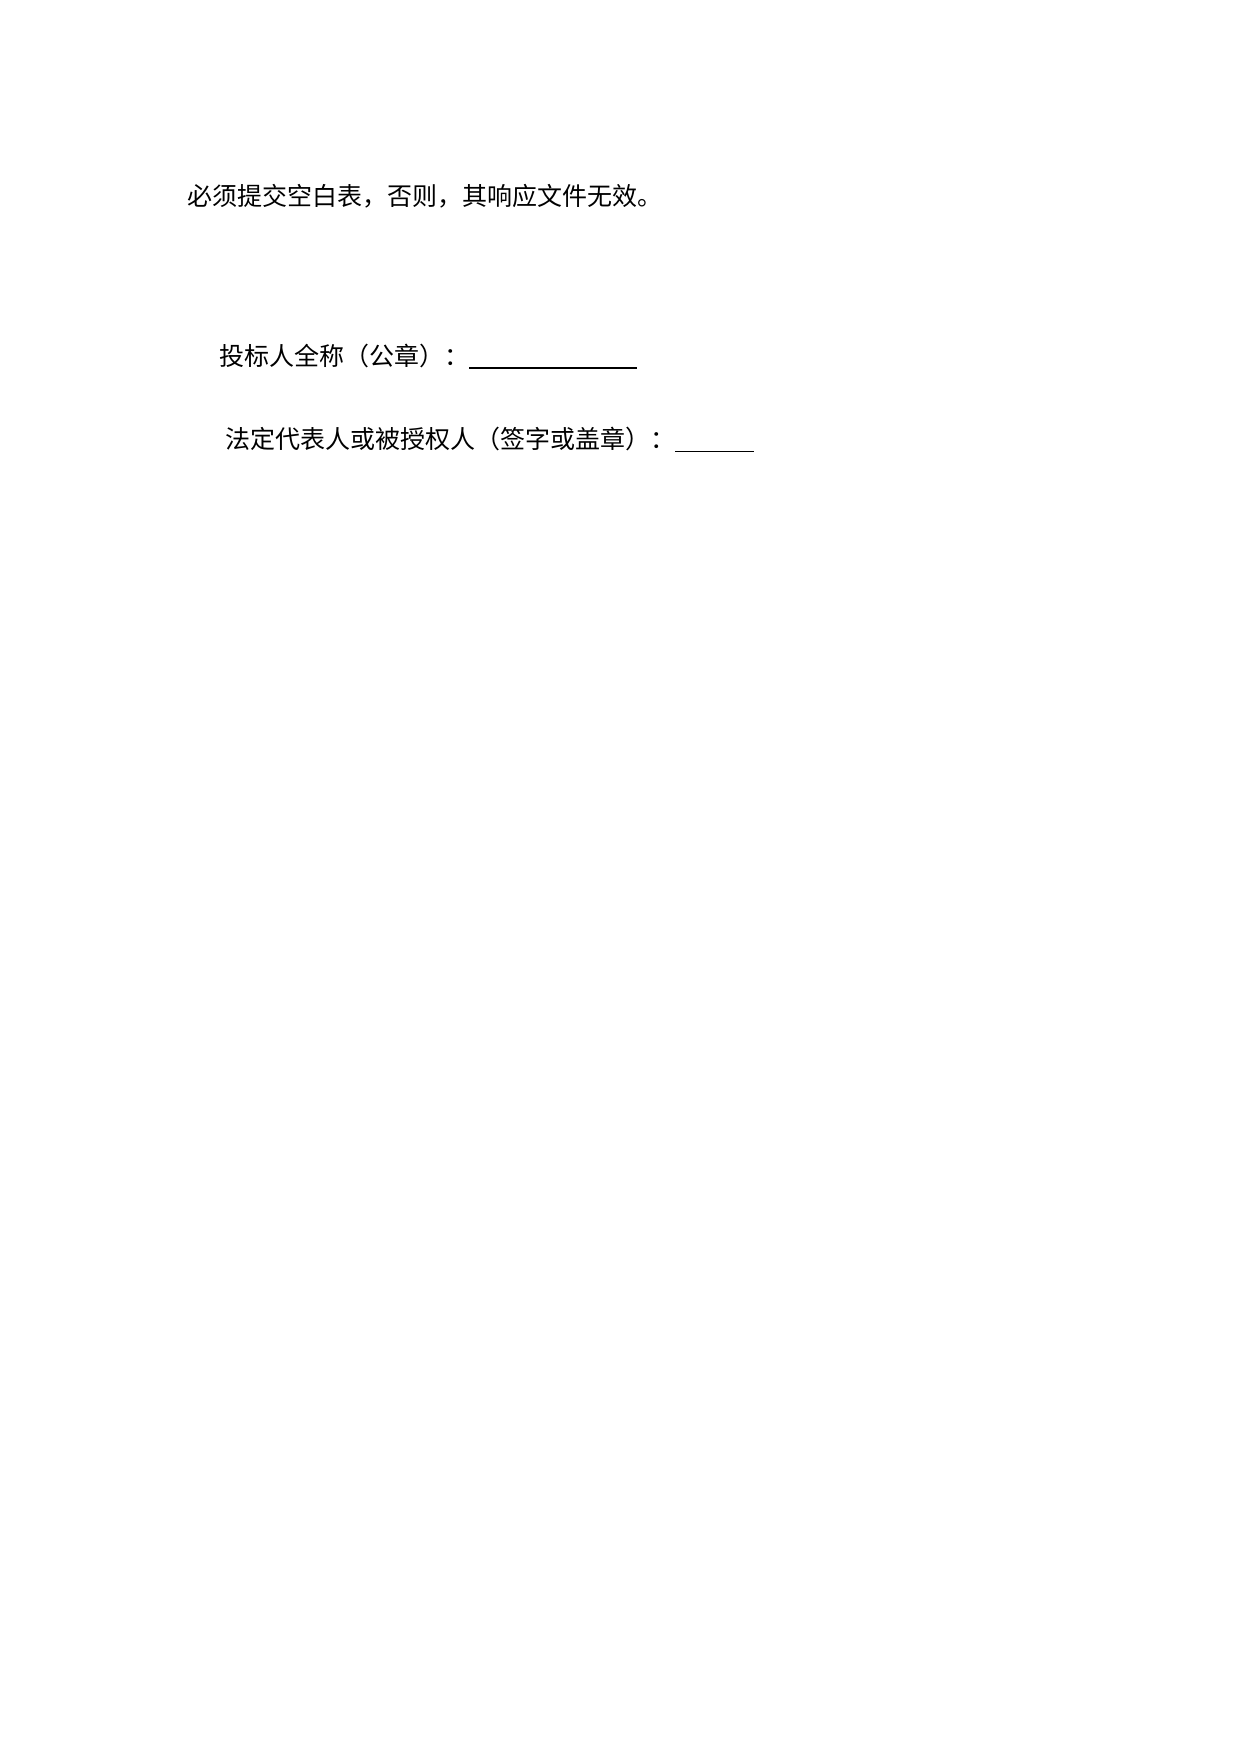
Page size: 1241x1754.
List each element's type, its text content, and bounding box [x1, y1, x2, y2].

text 法定代表人或被授权人（签字或盖章）： [187, 405, 1053, 470]
text 投标人全称（公章）： [187, 322, 1053, 387]
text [187, 162, 1053, 227]
